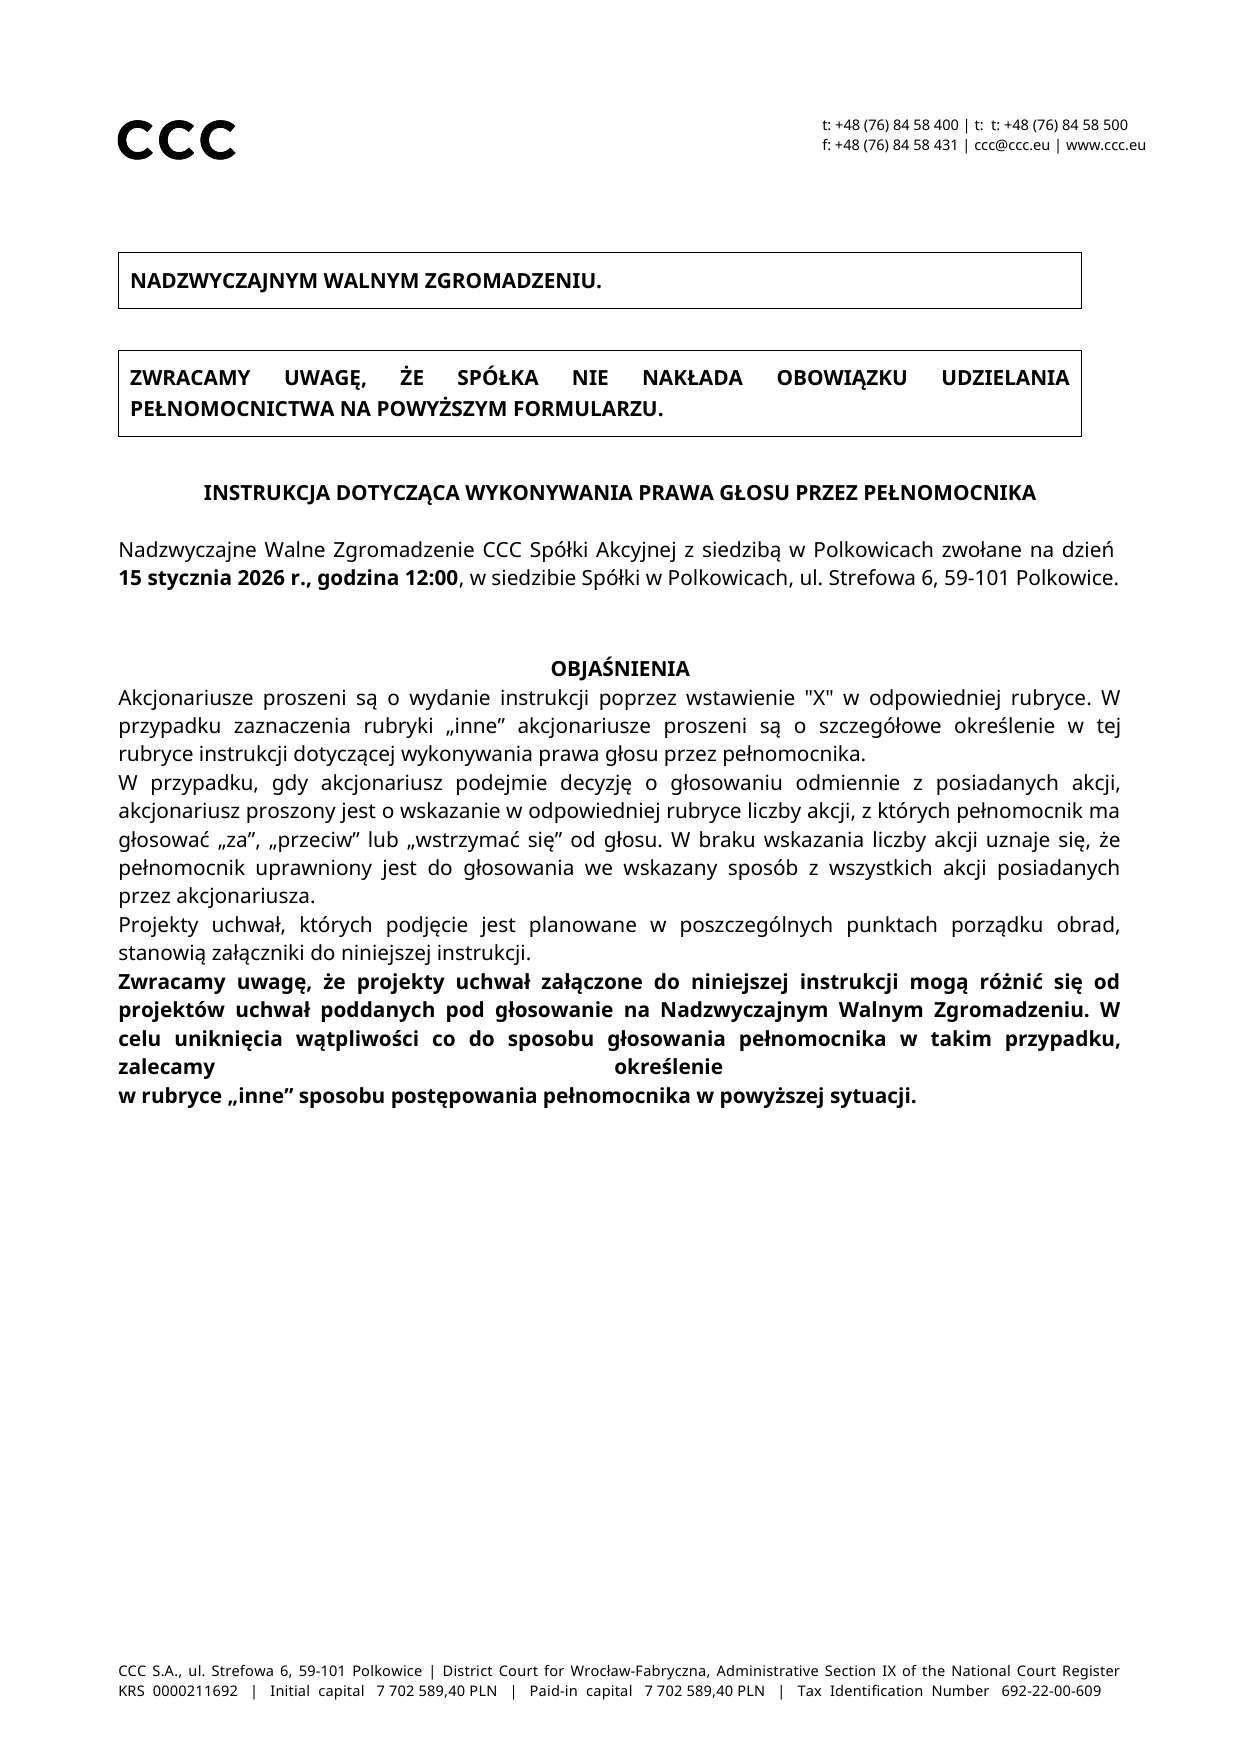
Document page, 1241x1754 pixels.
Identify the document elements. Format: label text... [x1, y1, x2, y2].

table_header ZWRACAMY UWAGĘ, ŻE Spółka nie nakłada obowiązku udzielania pełnomocnictwa na powyższym formularzu. [119, 351, 1081, 436]
text Akcjonariusze proszeni są o wydanie instrukcji poprzez wstawienie "X" w odpowiedniej rubryce. W przypadku zaznaczenia rubryki „inne” akcjonariusze proszeni są o szczegółowe określenie w tej rubryce instrukcji dotyczącej wykonywania prawa głosu przez pełnomocnika. [118, 683, 1122, 768]
picture [0, 2, 1241, 252]
text Projekty uchwał, których podjęcie jest planowane w poszczególnych punktach porządku obrad, stanowią załączniki do niniejszej instrukcji. [118, 910, 1122, 967]
text W przypadku, gdy akcjonariusz podejmie decyzję o głosowaniu odmiennie z posiadanych akcji, akcjonariusz proszony jest o wskazanie w odpowiedniej rubryce liczby akcji, z których pełnomocnik ma głosować „za”, „przeciw” lub „wstrzymać się” od głosu. W braku wskazania liczby akcji uznaje się, że pełnomocnik uprawniony jest do głosowania we wskazany sposób z wszystkich akcji posiadanych przez akcjonariusza. [118, 768, 1122, 910]
text INSTRUKCJA DOTYCZĄCA WYKONYWANIA PRAWA GŁOSU PRZEZ PEŁNOMOCNIKA [118, 478, 1122, 506]
text Zwracamy uwagę, że projekty uchwał załączone do niniejszej instrukcji mogą różnić się od projektów uchwał poddanych pod głosowanie na Nadzwyczajnym Walnym Zgromadzeniu. W celu uniknięcia wątpliwości co do sposobu głosowania pełnomocnika w takim przypadku, zalecamy określenie w rubryce „inne” sposobu postępowania pełnomocnika w powyższej sytuacji. [118, 967, 1122, 1109]
text OBJAŚNIENIA [118, 592, 1122, 683]
text Nadzwyczajne Walne Zgromadzenie CCC Spółki Akcyjnej z siedzibą w Polkowicach zwołane na dzień 15 stycznia 2026 r., godzina 12:00, w siedzibie Spółki w Polkowicach, ul. Strefowa 6, 59-101 Polkowice. [118, 535, 1122, 592]
